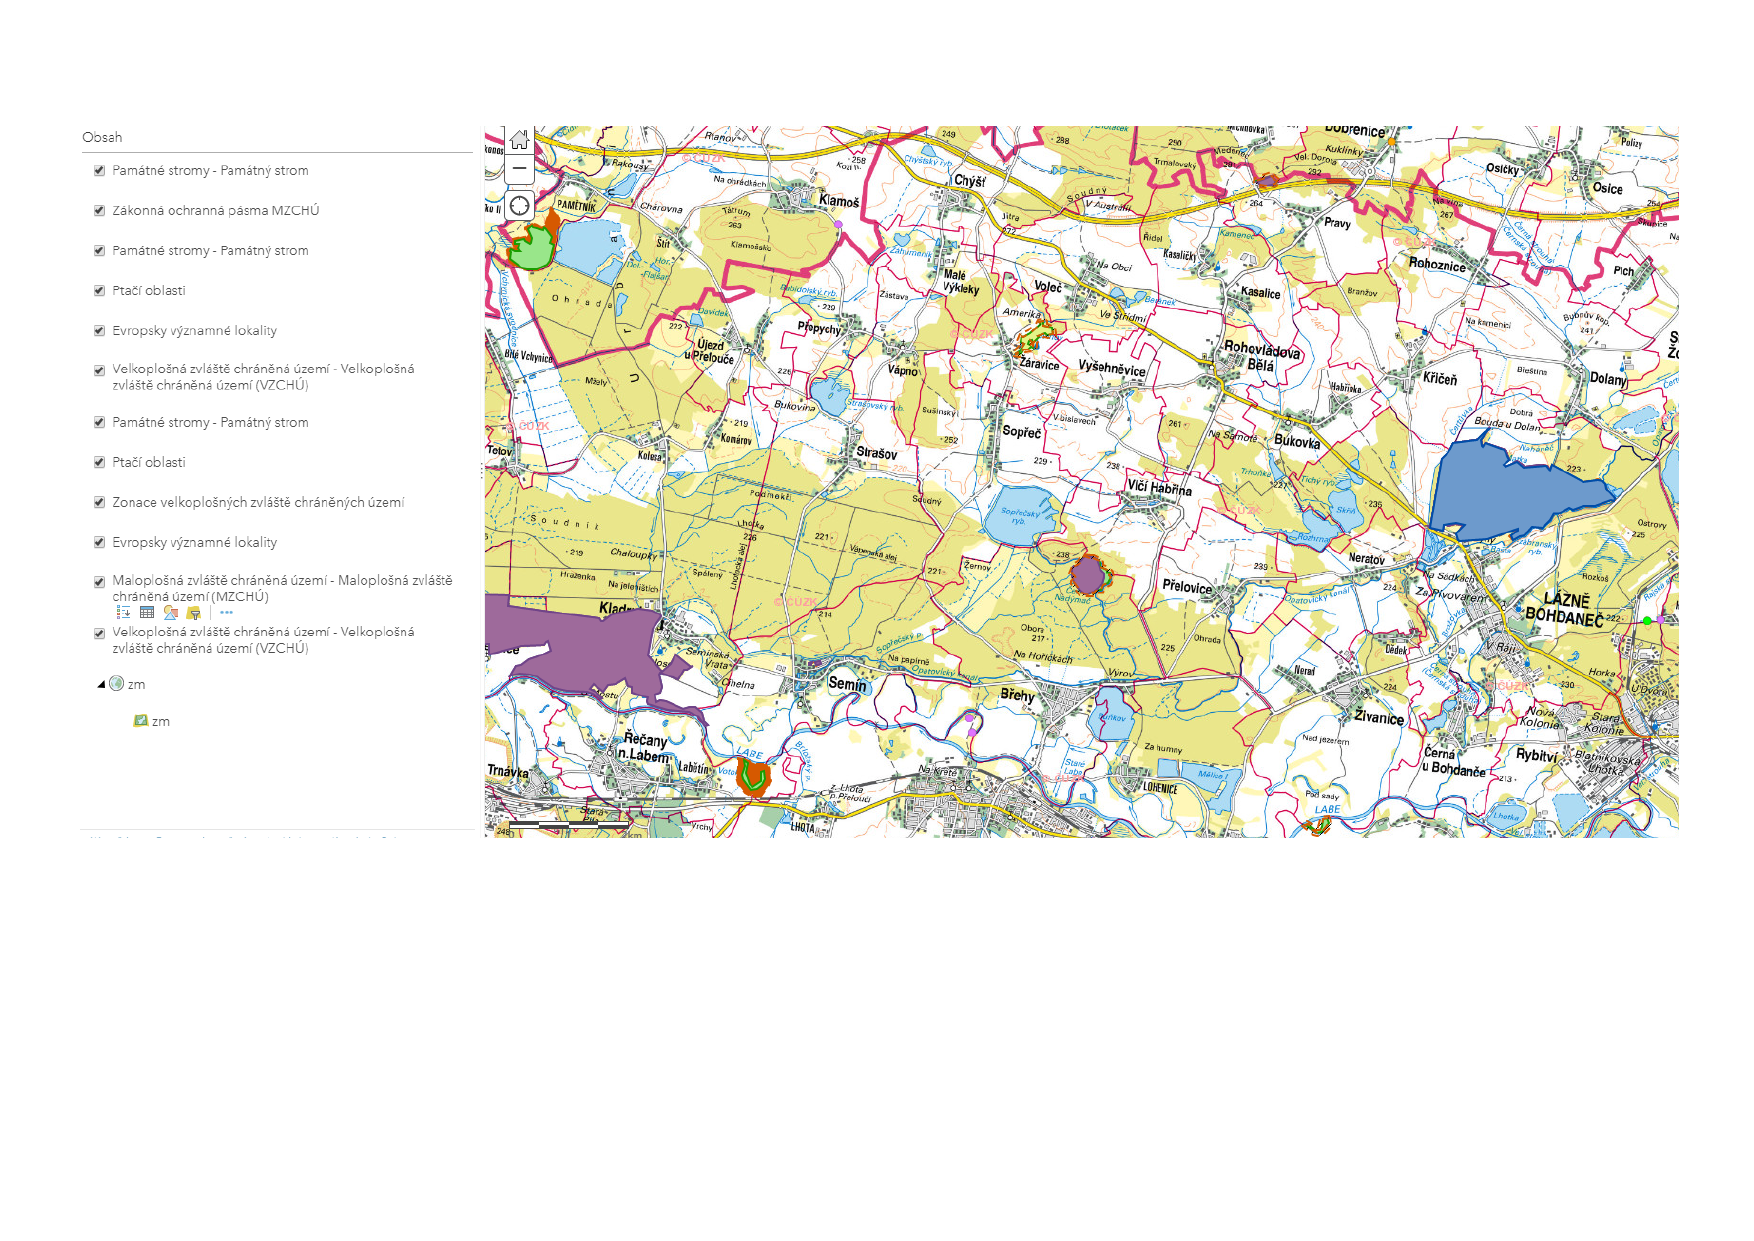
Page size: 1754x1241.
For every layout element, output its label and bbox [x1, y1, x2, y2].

picture [75, 126, 1679, 838]
